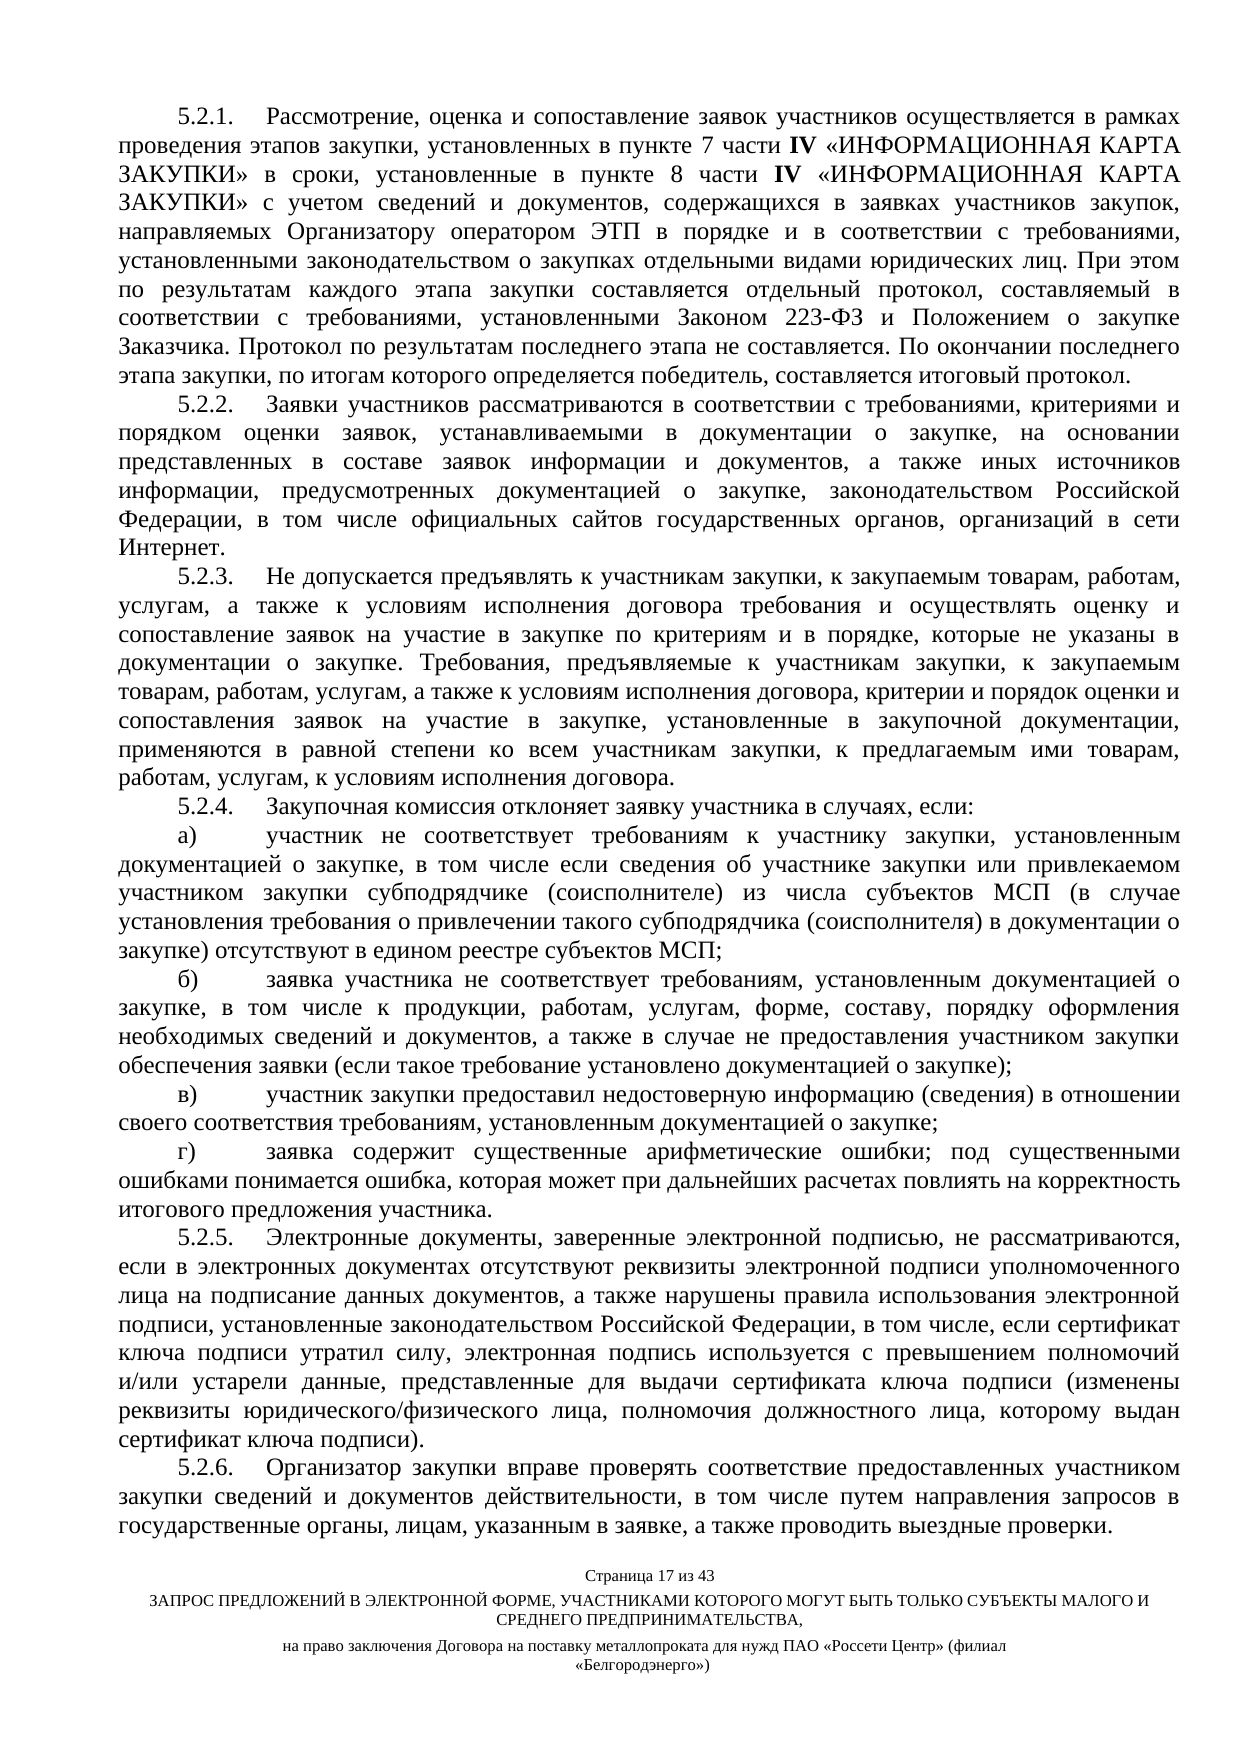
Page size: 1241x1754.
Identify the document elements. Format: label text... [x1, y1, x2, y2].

list заявка содержит существенные арифметические ошибки; под существенными ошибками понимается ошибка, которая может при дальнейших расчетах повлиять на корректность итогового предложения участника. [118, 1136, 1181, 1222]
subtitle Заявки участников рассматриваются в соответствии с требованиями, критериями и порядком оценки заявок, устанавливаемыми в документации о закупке, на основании представленных в составе заявок информации и документов, а также иных источников информации, предусмотренных документацией о закупке, законодательством Российской Федерации, в том числе официальных сайтов государственных органов, организаций в сети Интернет. [118, 389, 1181, 561]
subtitle Рассмотрение, оценка и сопоставление заявок участников осуществляется в рамках проведения этапов закупки, установленных в пункте 7 части IV «ИНФОРМАЦИОННАЯ КАРТА ЗАКУПКИ» в сроки, установленные в пункте 8 части IV «ИНФОРМАЦИОННАЯ КАРТА ЗАКУПКИ» с учетом сведений и документов, содержащихся в заявках участников закупок, направляемых Организатору оператором ЭТП в порядке и в соответствии с требованиями, установленными законодательством о закупках отдельными видами юридических лиц. При этом по результатам каждого этапа закупки составляется отдельный протокол, составляемый в соответствии с требованиями, установленными Законом 223-ФЗ и Положением о закупке Заказчика. Протокол по результатам последнего этапа не составляется. По окончании последнего этапа закупки, по итогам которого определяется победитель, составляется итоговый протокол. [118, 101, 1181, 389]
subtitle Организатор закупки вправе проверять соответствие предоставленных участником закупки сведений и документов действительности, в том числе путем направления запросов в государственные органы, лицам, указанным в заявке, а также проводить выездные проверки. [118, 1452, 1181, 1539]
list участник не соответствует требованиям к участнику закупки, установленным документацией о закупке, в том числе если сведения об участнике закупки или привлекаемом участником закупки субподрядчике (соисполнителе) из числа субъектов МСП (в случае установления требования о привлечении такого субподрядчика (соисполнителя) в документации о закупке) отсутствуют в едином реестре субъектов МСП; [118, 820, 1181, 964]
list заявка участника не соответствует требованиям, установленным документацией о закупке, в том числе к продукции, работам, услугам, форме, составу, порядку оформления необходимых сведений и документов, а также в случае не предоставления участником закупки обеспечения заявки (если такое требование установлено документацией о закупке); [118, 964, 1181, 1079]
subtitle Электронные документы, заверенные электронной подписью, не рассматриваются, если в электронных документах отсутствуют реквизиты электронной подписи уполномоченного лица на подписание данных документов, а также нарушены правила использования электронной подписи, установленные законодательством Российской Федерации, в том числе, если сертификат ключа подписи утратил силу, электронная подпись используется с превышением полномочий и/или устарели данные, представленные для выдачи сертификата ключа подписи (изменены реквизиты юридического/физического лица, полномочия должностного лица, которому выдан сертификат ключа подписи). [118, 1222, 1181, 1452]
list участник закупки предоставил недостоверную информацию (сведения) в отношении своего соответствия требованиям, установленным документацией о закупке; [118, 1079, 1181, 1136]
subtitle Закупочная комиссия отклоняет заявку участника в случаях, если: [118, 791, 1181, 820]
subtitle Не допускается предъявлять к участникам закупки, к закупаемым товарам, работам, услугам, а также к условиям исполнения договора требования и осуществлять оценку и сопоставление заявок на участие в закупке по критериям и в порядке, которые не указаны в документации о закупке. Требования, предъявляемые к участникам закупки, к закупаемым товарам, работам, услугам, а также к условиям исполнения договора, критерии и порядок оценки и сопоставления заявок на участие в закупке, установленные в закупочной документации, применяются в равной степени ко всем участникам закупки, к предлагаемым ими товарам, работам, услугам, к условиям исполнения договора. [118, 561, 1181, 791]
